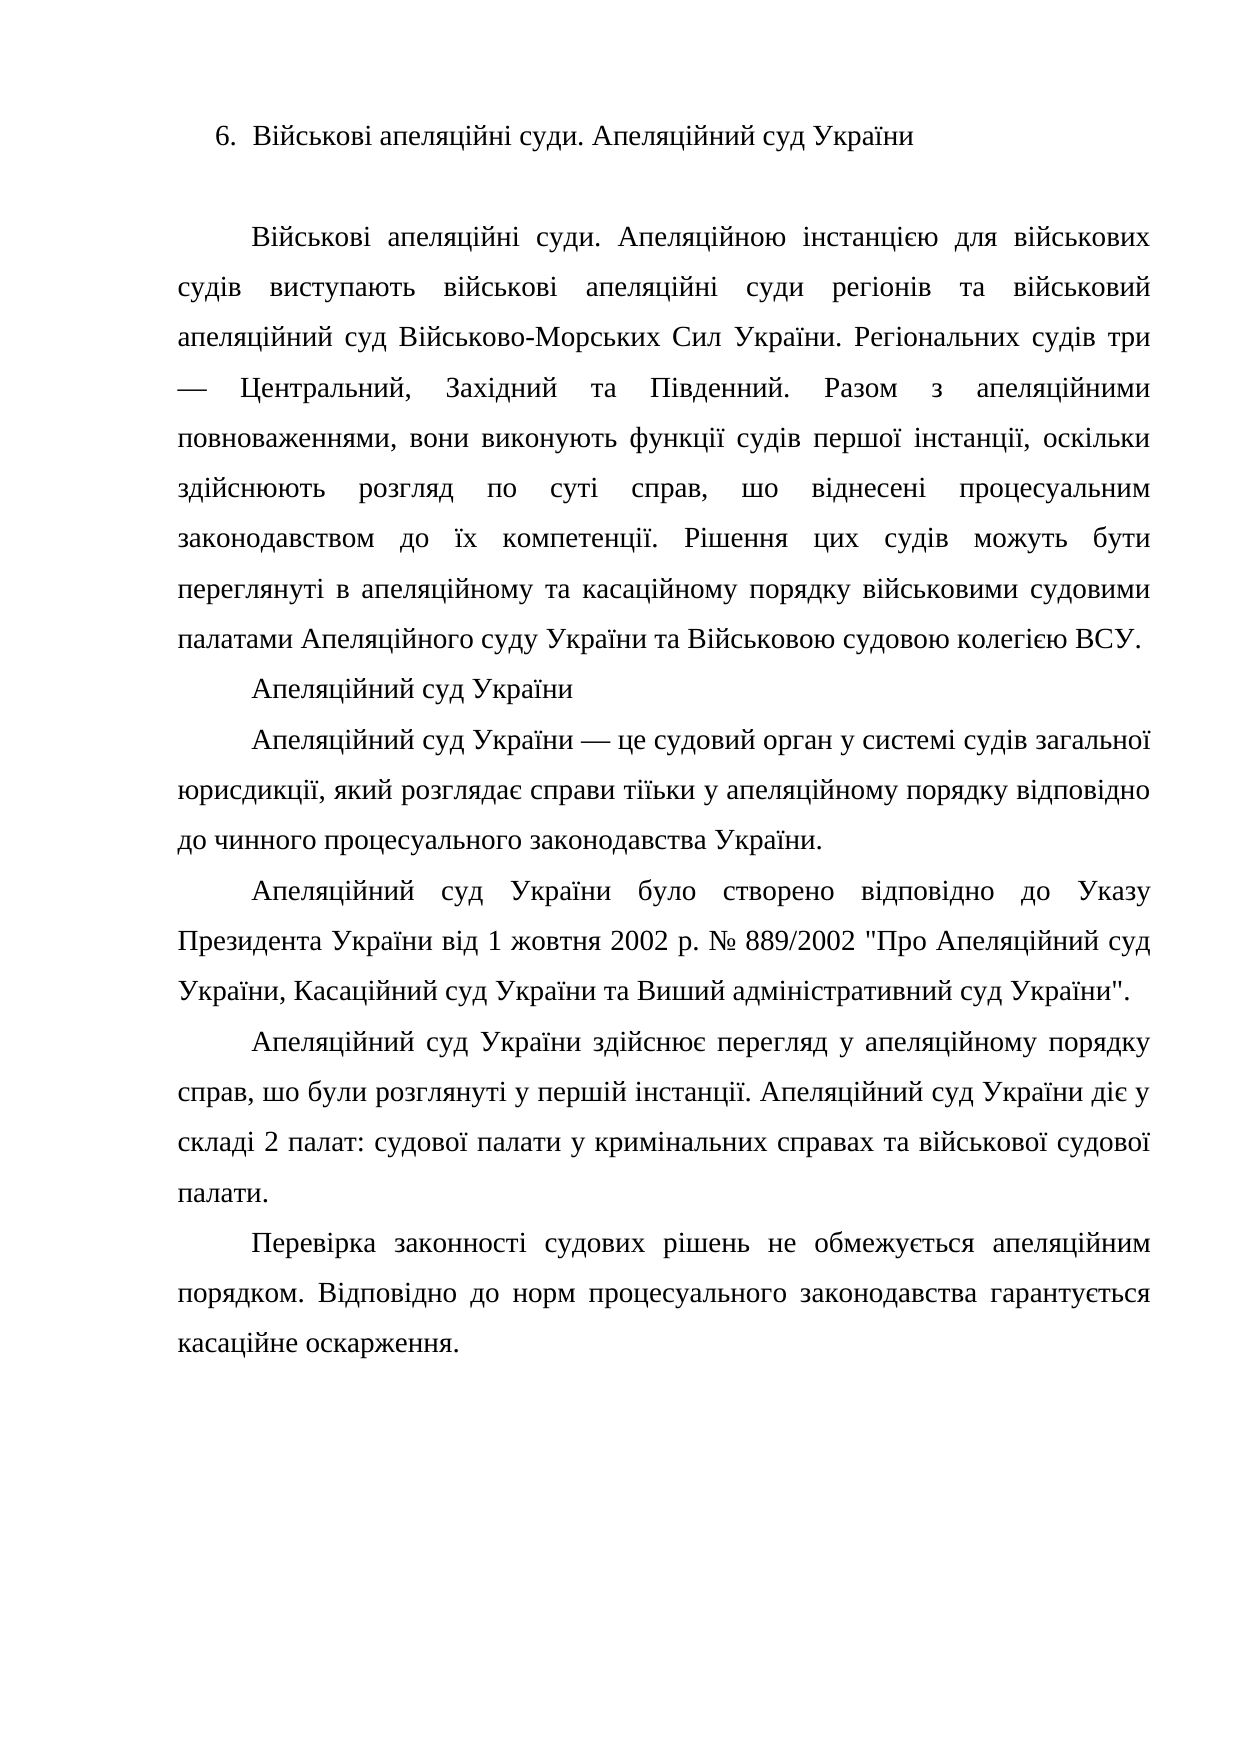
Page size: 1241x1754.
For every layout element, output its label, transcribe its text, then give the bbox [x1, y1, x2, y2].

text Апеляційний суд України [177, 672, 1152, 705]
text Апеляційний суд України — це судовий орган у системі судів загальної юрисдикції, який розглядає справи тіїьки у апеляційному порядку відповідно до чинного процесуального законодавства України. [177, 722, 1152, 856]
list Військові апеляційні суди. Апеляційний суд України [215, 118, 1152, 152]
text Військові апеляційні суди. Апеляційною інстанцією для військових судів виступають військові апеляційні суди регіонів та військовий апеляційний суд Військово-Морських Сил України. Регіональних судів три — Центральний, Західний та Південний. Разом з апеляційними повноваженнями, вони виконують функції судів першої інстанції, оскільки здійснюють розгляд по суті справ, шо віднесені процесуальним законодавством до їх компетенції. Рішення цих судів можуть бути переглянуті в апеляційному та касаційному порядку військовими судовими палатами Апеляційного суду України та Військовою судовою колегією ВСУ. [177, 219, 1152, 655]
text Апеляційний суд України здійснює перегляд у апеляційному порядку справ, шо були розглянуті у першій інстанції. Апеляційний суд України діє у складі 2 палат: судової палати у кримінальних справах та військової судової палати. [177, 1024, 1152, 1208]
text Апеляційний суд України було створено відповідно до Указу Президента України від 1 жовтня 2002 р. № 889/2002 "Про Апеляційний суд України, Касаційний суд України та Виший адміністративний суд України". [177, 873, 1152, 1007]
text Перевірка законності судових рішень не обмежується апеляційним порядком. Відповідно до норм процесуального законодавства гарантується касаційне оскарження. [177, 1225, 1152, 1359]
